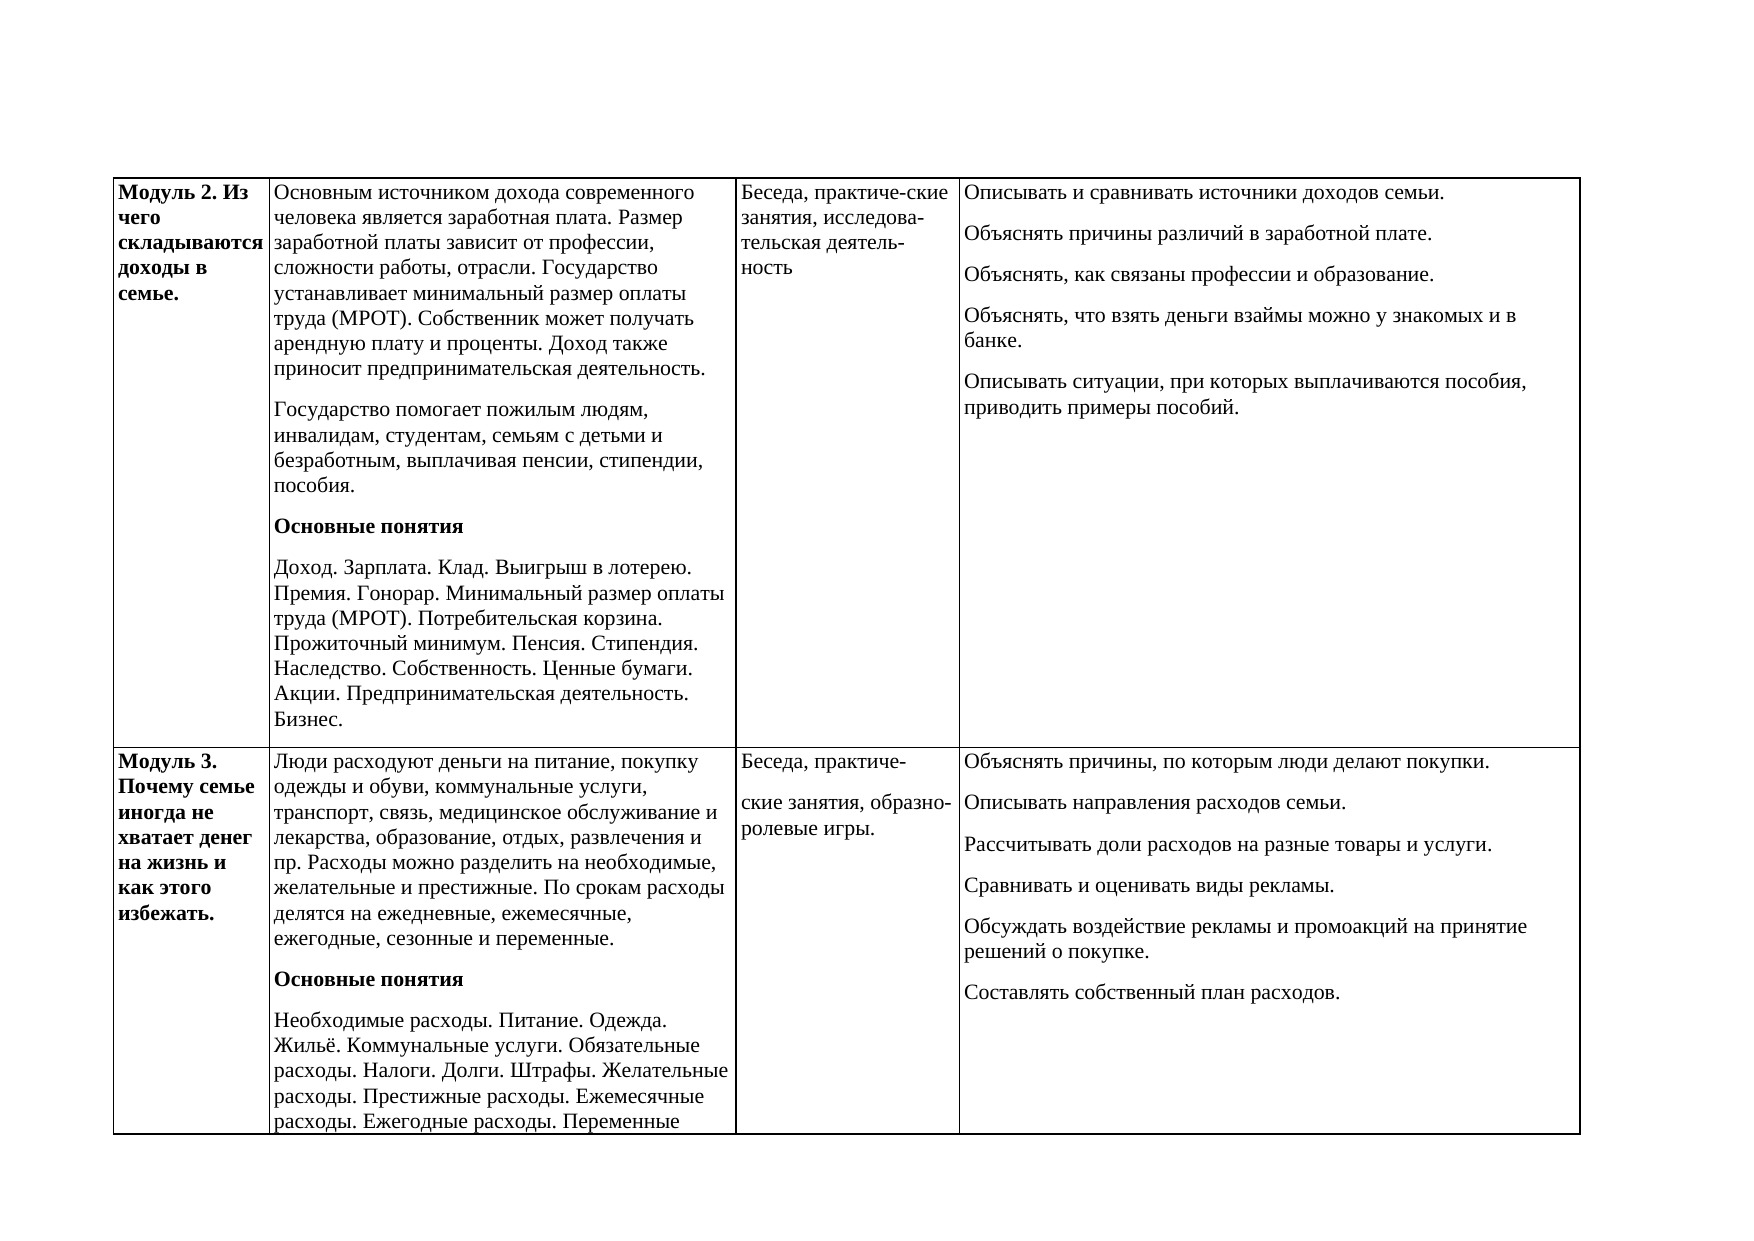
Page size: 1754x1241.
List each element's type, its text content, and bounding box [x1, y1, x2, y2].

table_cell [960, 748, 1579, 1133]
table_cell Описывать и сравнивать источники доходов семьи. Объяснять причины различий в заработной плате. Объяснять, как связаны профессии и образование. Объяснять, что взять деньги взаймы можно у знакомых и в банке. Описывать ситуации, при которых выплачиваются пособия, приводить примеры пособий. [960, 179, 1579, 747]
table_cell Модуль 2. Из чего складываются доходы в семье. [114, 179, 269, 747]
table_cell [270, 748, 735, 1133]
table_cell Основным источником дохода современного человека является заработная плата. Размер заработной платы зависит от профессии, сложности работы, отрасли. Государство устанавливает минимальный размер оплаты труда (МРОТ). Собственник может получать арендную плату и проценты. Доход также приносит предпринимательская деятельность. Государство помогает пожилым людям, инвалидам, студентам, семьям с детьми и безработным, выплачивая пенсии, стипендии, пособия. Основные понятия Доход. Зарплата. Клад. Выигрыш в лотерею. Премия. Гонорар. Минимальный размер оплаты труда (МРОТ). Потребительская корзина. Прожиточный минимум. Пенсия. Стипендия. Наследство. Собственность. Ценные бумаги. Акции. Предпринимательская деятельность. Бизнес. [270, 179, 735, 747]
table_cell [114, 748, 269, 1133]
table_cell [737, 748, 959, 1133]
table_cell Беседа, практиче-ские занятия, исследова-тельская деятель-ность [737, 179, 959, 747]
